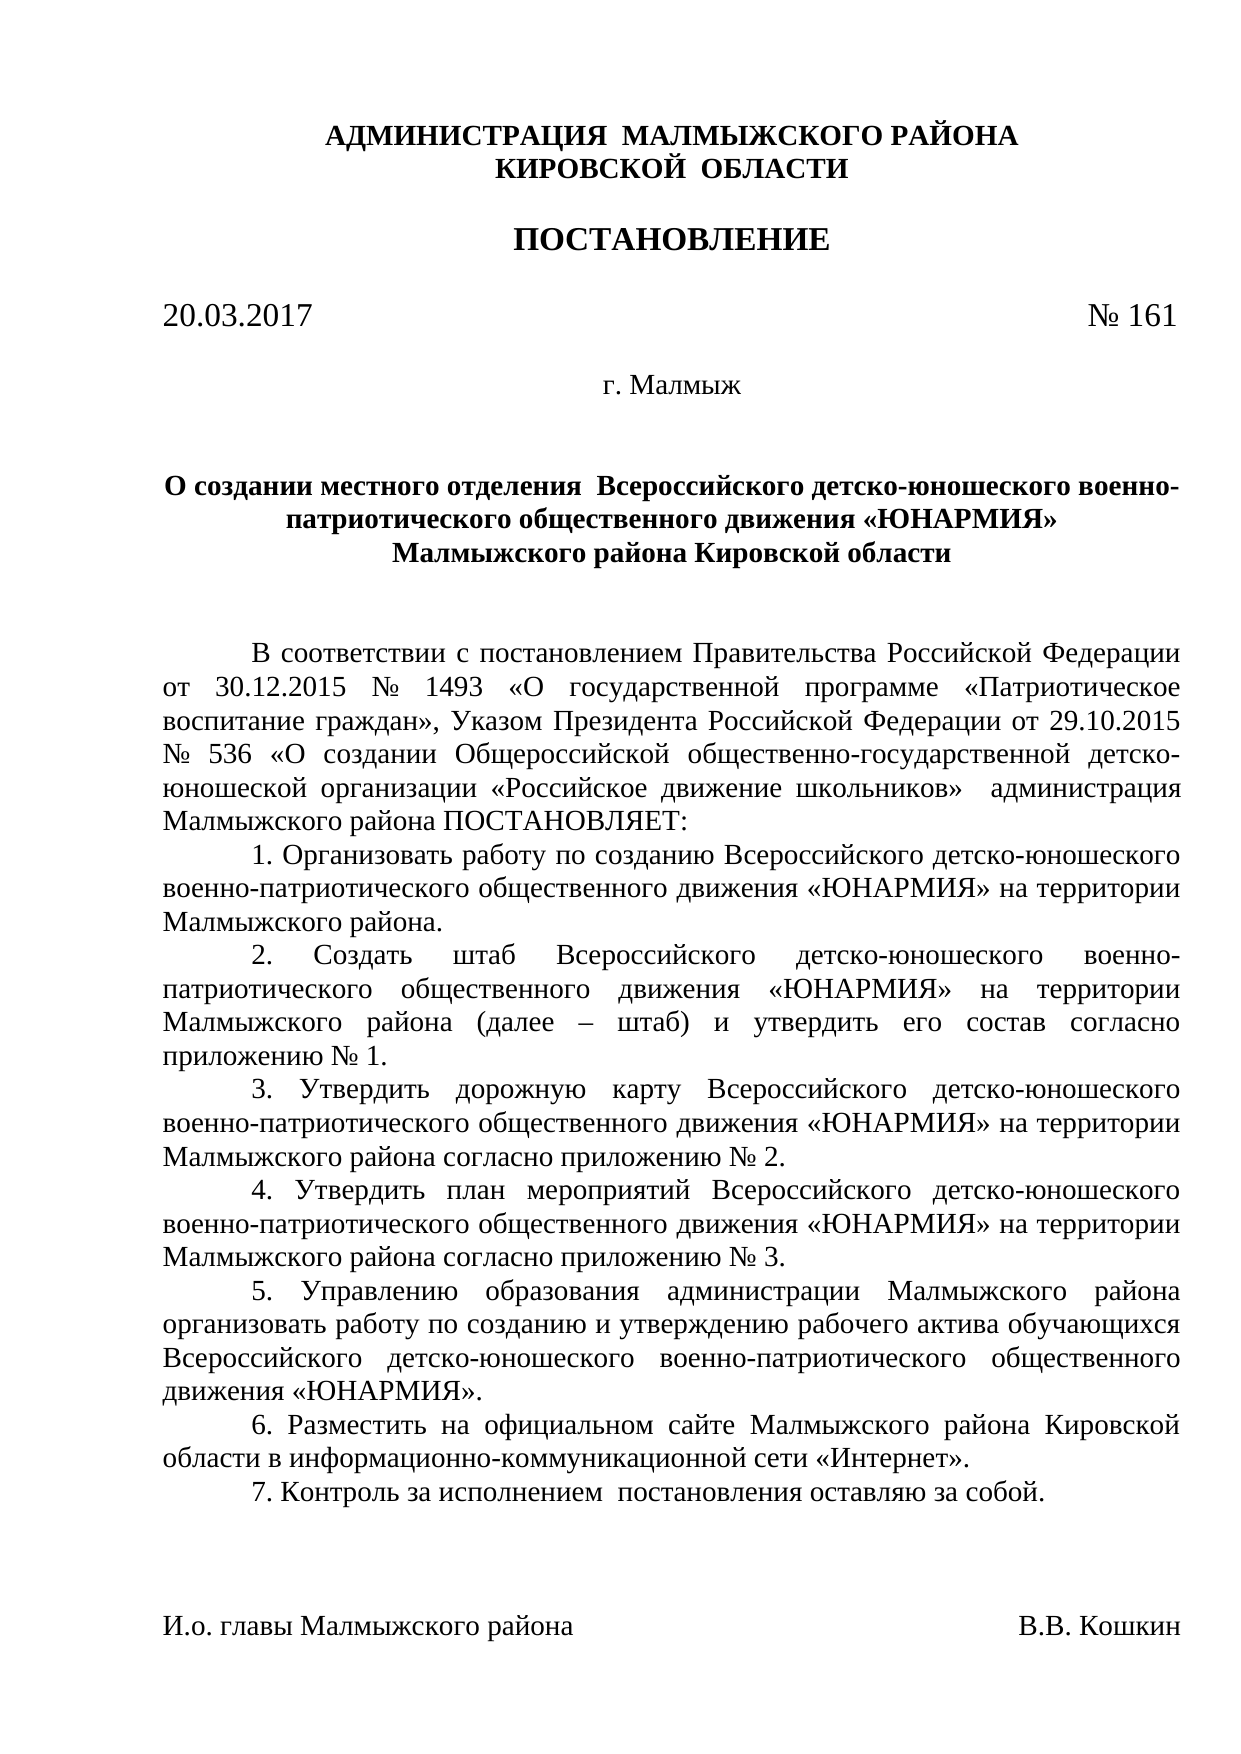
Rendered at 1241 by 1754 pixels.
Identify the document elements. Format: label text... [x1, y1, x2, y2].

text В соответствии с постановлением Правительства Российской Федерации от 30.12.2015 № 1493 «О государственной программе «Патриотическое воспитание граждан», Указом Президента Российской Федерации от 29.10.2015 № 536 «О создании Общероссийской общественно-государственной детско-юношеской организации «Российское движение школьников» администрация Малмыжского района ПОСТАНОВЛЯЕТ: [162, 636, 1181, 837]
text 2. Создать штаб Всероссийского детско-юношеского военно-патриотического общественного движения «ЮНАРМИЯ» на территории Малмыжского района (далее – штаб) и утвердить его состав согласно приложению № 1. [162, 937, 1181, 1072]
text г. Малмыж [162, 367, 1181, 401]
text 5. Управлению образования администрации Малмыжского района организовать работу по созданию и утверждению рабочего актива обучающихся Всероссийского детско-юношеского военно-патриотического общественного движения «ЮНАРМИЯ». [162, 1273, 1181, 1407]
text КИРОВСКОЙ ОБЛАСТИ [162, 152, 1181, 185]
text Малмыжского района Кировской области [162, 535, 1181, 568]
text ПОСТАНОВЛЕНИЕ [162, 219, 1181, 257]
text 3. Утвердить дорожную карту Всероссийского детско-юношеского военно-патриотического общественного движения «ЮНАРМИЯ» на территории Малмыжского района согласно приложению № 2. [162, 1072, 1181, 1172]
text 20.03.2017 № 161 [162, 295, 1181, 334]
text И.о. главы Малмыжского района В.В. Кошкин [162, 1608, 1181, 1675]
text 1. Организовать работу по созданию Всероссийского детско-юношеского военно-патриотического общественного движения «ЮНАРМИЯ» на территории Малмыжского района. [162, 837, 1181, 937]
text 6. Разместить на официальном сайте Малмыжского района Кировской области в информационно-коммуникационной сети «Интернет». [162, 1407, 1181, 1474]
text О создании местного отделения Всероссийского детско-юношеского военно-патриотического общественного движения «ЮНАРМИЯ» [162, 468, 1181, 535]
text 7. Контроль за исполнением постановления оставляю за собой. [162, 1474, 1181, 1508]
text 4. Утвердить план мероприятий Всероссийского детско-юношеского военно-патриотического общественного движения «ЮНАРМИЯ» на территории Малмыжского района согласно приложению № 3. [162, 1172, 1181, 1273]
text АДМИНИСТРАЦИЯ МАЛМЫЖСКОГО РАЙОНА [162, 118, 1181, 152]
